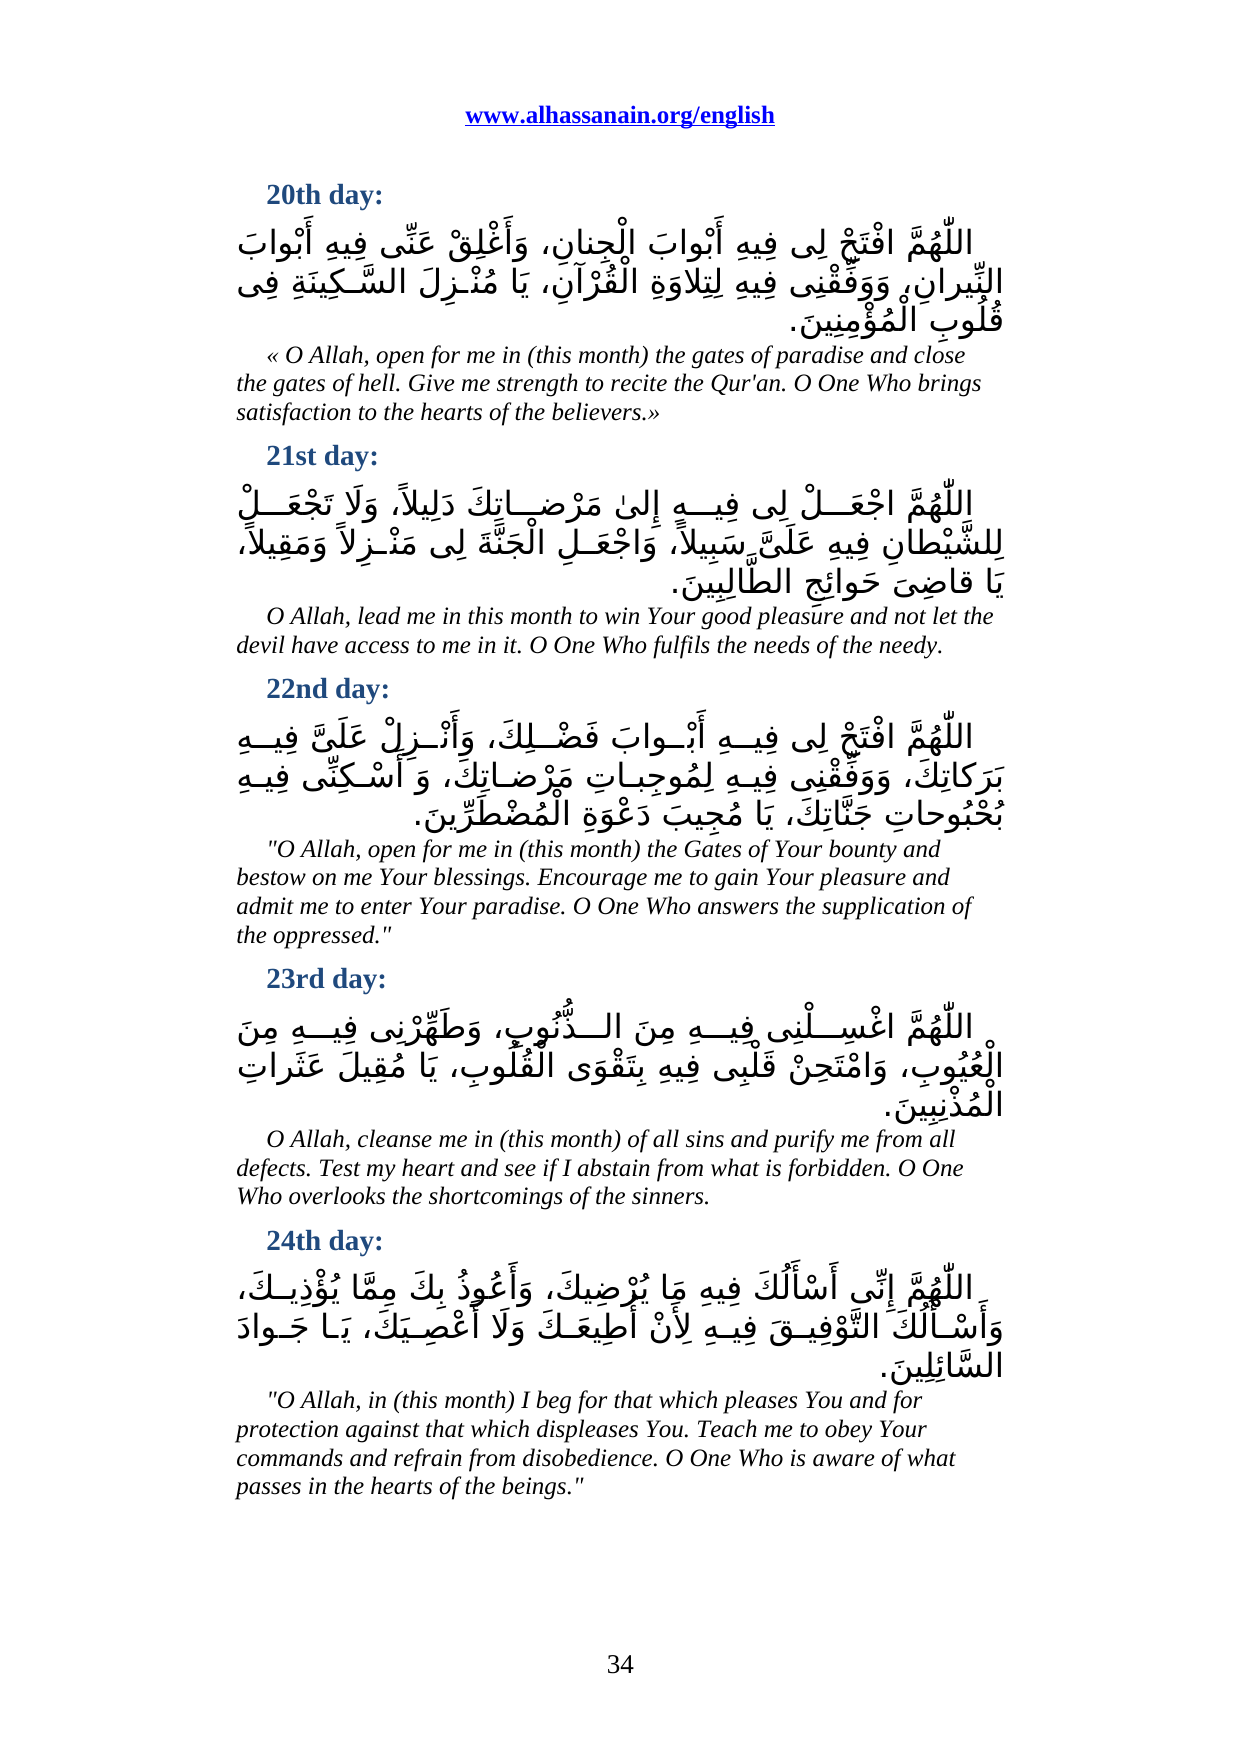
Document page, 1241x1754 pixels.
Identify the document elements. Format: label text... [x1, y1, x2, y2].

text اللّٰهُمَّ افْتَحْ لِى فِيهِ أَبْوابَ فَضْلِكَ، وَأَنْزِلْ عَلَىَّ فِيهِ بَرَكاتِكَ، وَوَفِّقْنِى فِيهِ لِمُوجِباتِ مَرْضاتِكَ، وَ أَسْكِنِّى فِيهِ بُحْبُوحاتِ جَنَّاتِكَ، يَا مُجِيبَ دَعْوَةِ الْمُضْطَرِّينَ. [236, 717, 1004, 834]
text "O Allah, open for me in (this month) the Gates of Your bounty and bestow on me Your blessings. Encourage me to gain Your pleasure and admit me to enter Your paradise. O One Who answers the supplication of the oppressed." [236, 834, 1004, 949]
subtitle 24th day: [236, 1223, 1004, 1256]
text اللّٰهُمَّ إِنِّى أَسْأَلُكَ فِيهِ مَا يُرْضِيكَ، وَأَعُوذُ بِكَ مِمَّا يُؤْذِيكَ، وَأَسْأَلُكَ التَّوْفِيقَ فِيهِ لِأَنْ أُطِيعَكَ وَلَا أَعْصِيَكَ، يَا جَوادَ السَّائِلِينَ. [236, 1269, 1004, 1385]
text « O Allah, open for me in (this month) the gates of paradise and close the gates of hell. Give me strength to recite the Qur'an. O One Who brings satisfaction to the hearts of the believers.» [236, 340, 1004, 426]
subtitle 23rd day: [236, 961, 1004, 995]
text "O Allah, in (this month) I beg for that which pleases You and for protection against that which displeases You. Teach me to obey Your commands and refrain from disobedience. O One Who is aware of what passes in the hearts of the beings." [236, 1385, 1004, 1500]
subtitle 21st day: [236, 438, 1004, 472]
text O Allah, lead me in this month to win Your good pleasure and not let the devil have access to me in it. O One Who fulfils the needs of the needy. [236, 601, 1004, 659]
text اللّٰهُمَّ افْتَحْ لِى فِيهِ أَبْوابَ الْجِنانِ، وَأَغْلِقْ عَنِّى فِيهِ أَبْوابَ النِّيرانِ، وَوَفِّقْنِى فِيهِ لِتِلاوَةِ الْقُرْآنِ، يَا مُنْزِلَ السَّكِينَةِ فِى قُلُوبِ الْمُؤْمِنِينَ. [236, 223, 1004, 340]
text اللّٰهُمَّ اغْسِلْنِى فِيهِ مِنَ الذُّنُوبِ، وَطَهِّرْنِى فِيهِ مِنَ الْعُيُوبِ، وَامْتَحِنْ قَلْبِى فِيهِ بِتَقْوَى الْقُلُوبِ، يَا مُقِيلَ عَثَراتِ الْمُذْنِبِينَ. [236, 1007, 1004, 1124]
text O Allah, cleanse me in (this month) of all sins and purify me from all defects. Test my heart and see if I abstain from what is forbidden. O One Who overlooks the shortcomings of the sinners. [236, 1124, 1004, 1210]
subtitle 20th day: [236, 177, 1004, 211]
text اللّٰهُمَّ اجْعَلْ لِى فِيهِ إِلىٰ مَرْضاتِكَ دَلِيلاً، وَلَا تَجْعَلْ لِلشَّيْطانِ فِيهِ عَلَىَّ سَبِيلاً، وَاجْعَلِ الْجَنَّةَ لِى مَنْزِلاً وَمَقِيلاً، يَا قاضِىَ حَوائِجِ الطَّالِبِينَ. [236, 484, 1004, 601]
subtitle 22nd day: [236, 671, 1004, 705]
